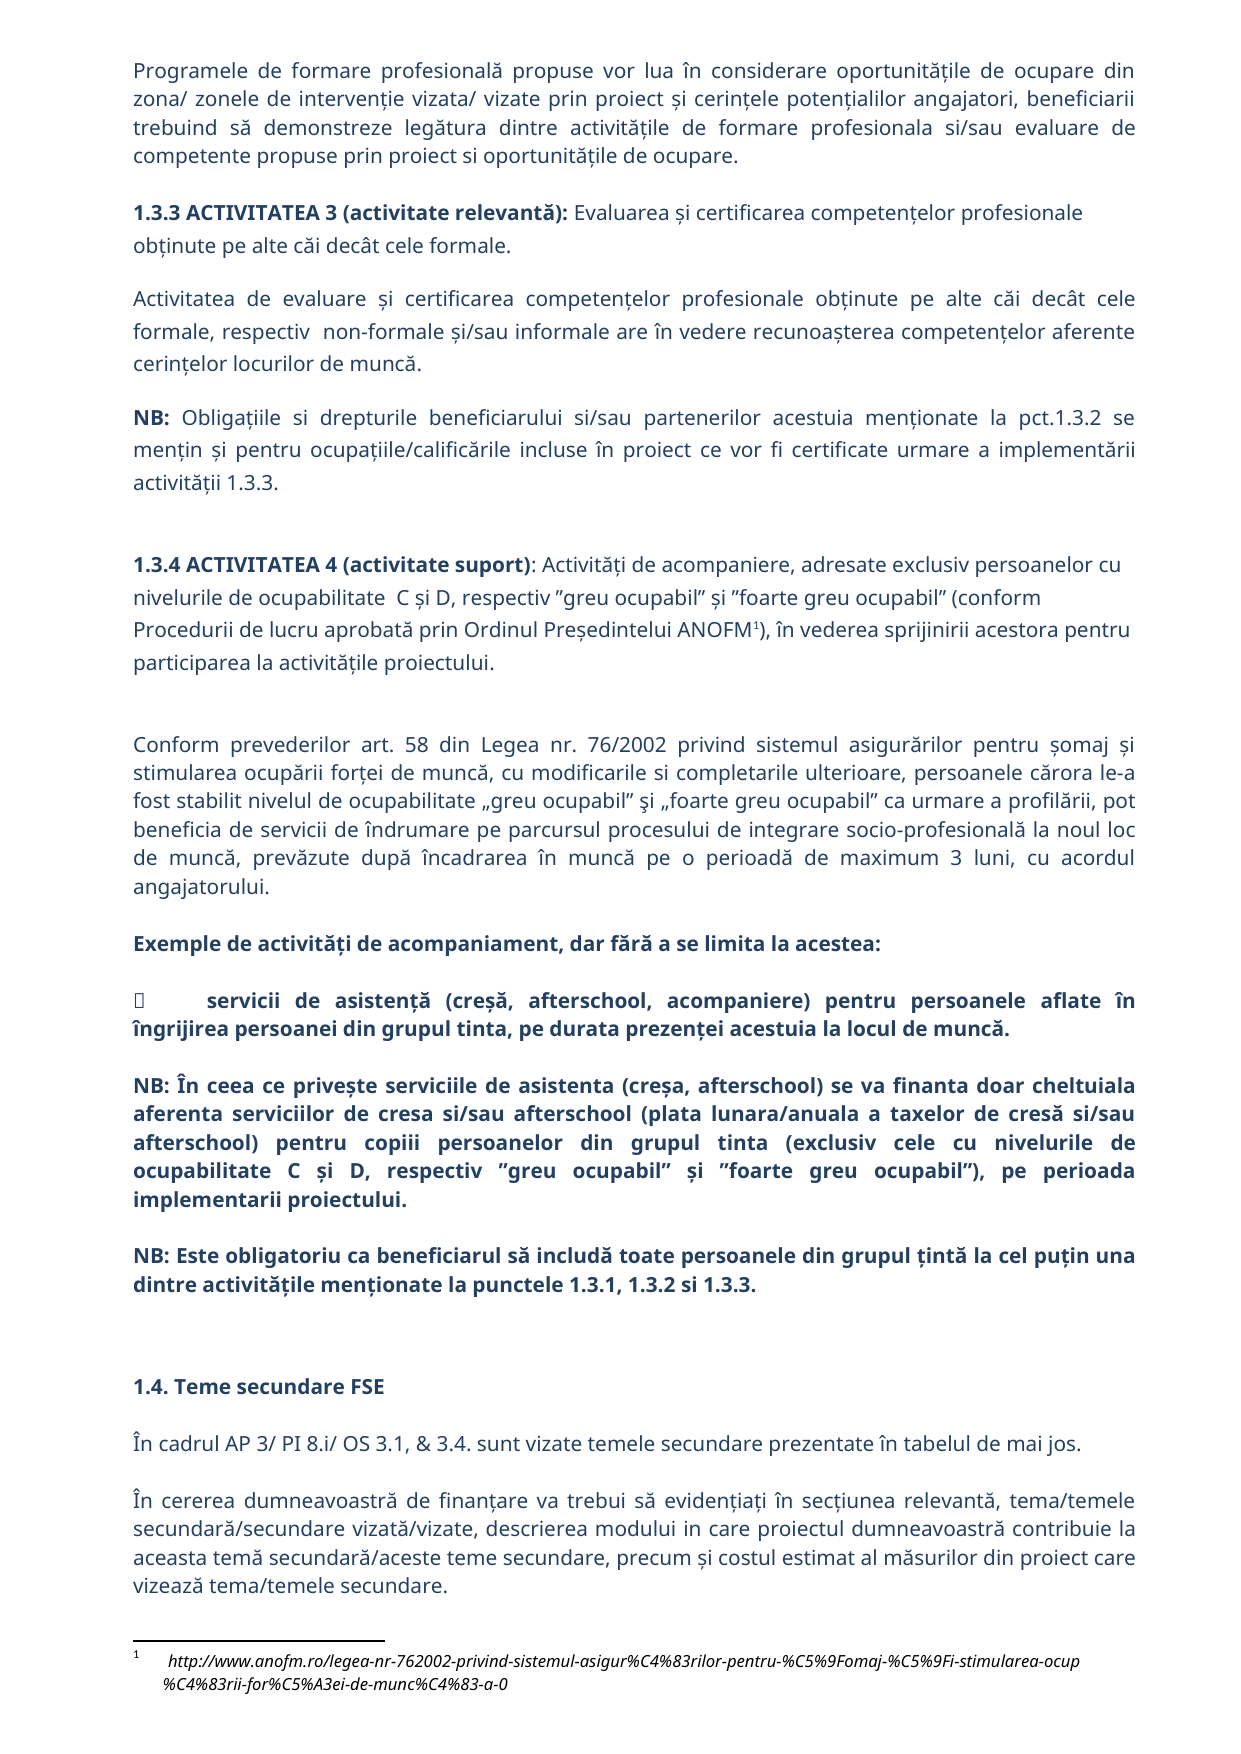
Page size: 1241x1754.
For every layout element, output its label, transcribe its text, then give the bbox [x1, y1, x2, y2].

text Programele de formare profesională propuse vor lua în considerare oportunitățile de ocupare din zona/ zonele de intervenție vizata/ vizate prin proiect și cerințele potențialilor angajatori, beneficiarii trebuind să demonstreze legătura dintre activitățile de formare profesionala si/sau evaluare de competente propuse prin proiect si oportunitățile de ocupare. [133, 56, 1137, 170]
text Exemple de activități de acompaniament, dar fără a se limita la acestea: [133, 929, 1137, 957]
text Conform prevederilor art. 58 din Legea nr. 76/2002 privind sistemul asigurărilor pentru șomaj și stimularea ocupării forței de muncă, cu modificarile si completarile ulterioare, persoanele cărora le-a fost stabilit nivelul de ocupabilitate „greu ocupabil” şi „foarte greu ocupabil” ca urmare a profilării, pot beneficia de servicii de îndrumare pe parcursul procesului de integrare socio-profesională la noul loc de muncă, prevăzute după încadrarea în muncă pe o perioadă de maximum 3 luni, cu acordul angajatorului. [133, 730, 1137, 900]
text 1.3.4 ACTIVITATEA 4 (activitate suport): Activități de acompaniere, adresate exclusiv persoanelor cu nivelurile de ocupabilitate C și D, respectiv ”greu ocupabil” și ”foarte greu ocupabil” (conform Procedurii de lucru aprobată prin Ordinul Președintelui ANOFM), în vederea sprijinirii acestora pentru participarea la activitățile proiectului. [133, 550, 1137, 676]
text 1.3.3 ACTIVITATEA 3 (activitate relevantă): Evaluarea și certificarea competențelor profesionale obținute pe alte căi decât cele formale. [133, 198, 1137, 259]
text În cererea dumneavoastră de finanțare va trebui să evidențiați în secțiunea relevantă, tema/temele secundară/secundare vizată/vizate, descrierea modului in care proiectul dumneavoastră contribuie la aceasta temă secundară/aceste teme secundare, precum și costul estimat al măsurilor din proiect care vizează tema/temele secundare. [133, 1486, 1137, 1599]
text NB: Este obligatoriu ca beneficiarul să includă toate persoanele din grupul țintă la cel puțin una dintre activitățile menționate la punctele 1.3.1, 1.3.2 si 1.3.3. [133, 1242, 1137, 1298]
text În cadrul AP 3/ PI 8.i/ OS 3.1, & 3.4. sunt vizate temele secundare prezentate în tabelul de mai jos. [133, 1429, 1137, 1457]
subtitle 1.4. Teme secundare FSE [133, 1372, 1137, 1401]
text Activitatea de evaluare și certificarea competențelor profesionale obținute pe alte căi decât cele formale, respectiv non-formale și/sau informale are în vedere recunoașterea competențelor aferente cerințelor locurilor de muncă. [133, 284, 1137, 378]
text NB: Obligațiile si drepturile beneficiarului si/sau partenerilor acestuia menționate la pct.1.3.2 se mențin și pentru ocupațiile/calificările incluse în proiect ce vor fi certificate urmare a implementării activității 1.3.3. [133, 403, 1137, 497]
text NB: În ceea ce privește serviciile de asistenta (creșa, afterschool) se va finanta doar cheltuiala aferenta serviciilor de cresa si/sau afterschool (plata lunara/anuala a taxelor de cresă si/sau afterschool) pentru copiii persoanelor din grupul tinta (exclusiv cele cu nivelurile de ocupabilitate C și D, respectiv ”greu ocupabil” și ”foarte greu ocupabil”), pe perioada implementarii proiectului. [133, 1071, 1137, 1213]
text  servicii de asistență (creșă, afterschool, acompaniere) pentru persoanele aflate în îngrijirea persoanei din grupul tinta, pe durata prezenței acestuia la locul de muncă. [133, 986, 1137, 1043]
